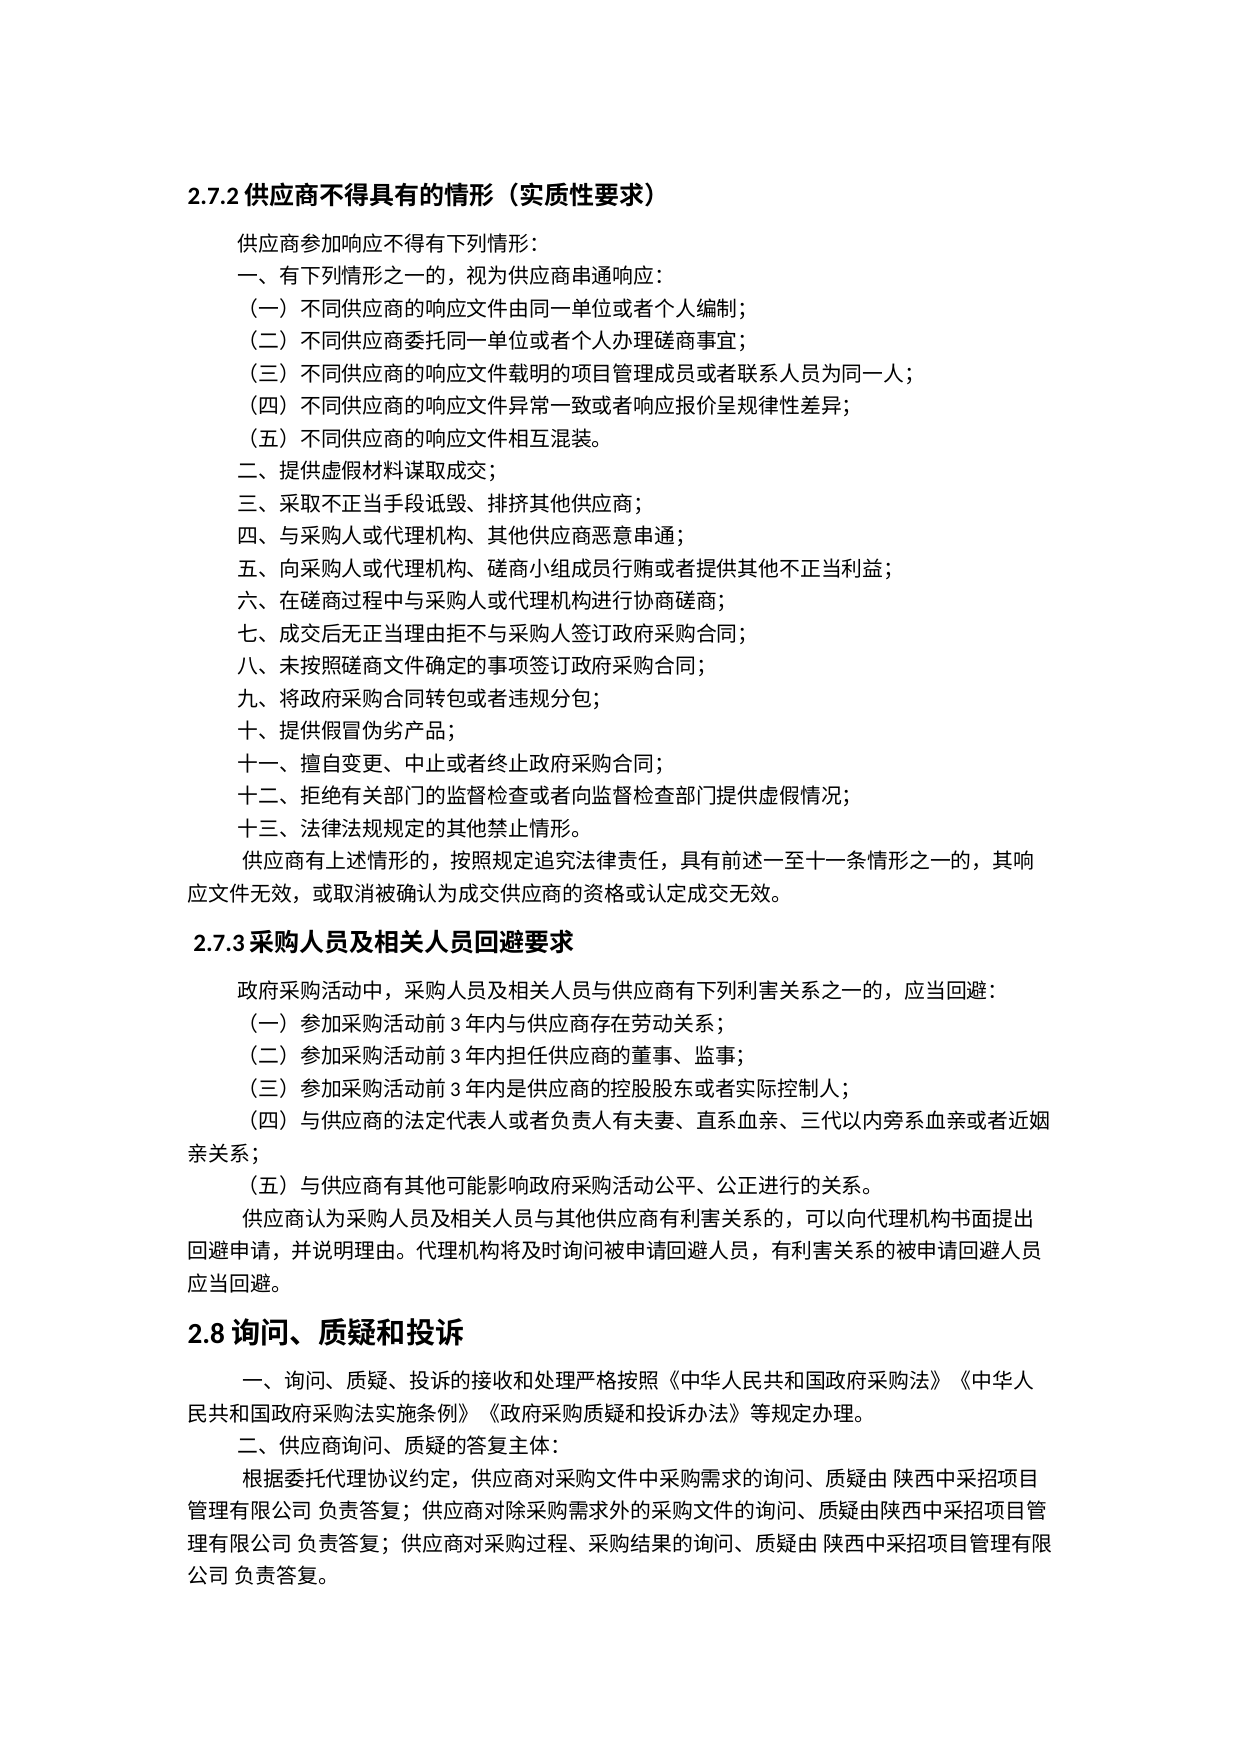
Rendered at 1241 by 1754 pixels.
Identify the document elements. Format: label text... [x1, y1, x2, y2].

text 2.8询问、质疑和投诉 [187, 1299, 1053, 1364]
text 2.7.2供应商不得具有的情形（实质性要求） [187, 162, 1053, 227]
text （一）参加采购活动前3年内与供应商存在劳动关系； [187, 1007, 1053, 1039]
text （一）不同供应商的响应文件由同一单位或者个人编制； [187, 292, 1053, 324]
text （四）不同供应商的响应文件异常一致或者响应报价呈规律性差异； [187, 389, 1053, 422]
text （五）与供应商有其他可能影响政府采购活动公平、公正进行的关系。 [187, 1169, 1053, 1202]
text （五）不同供应商的响应文件相互混装。 [187, 422, 1053, 454]
text （三）参加采购活动前3年内是供应商的控股股东或者实际控制人； [187, 1072, 1053, 1104]
text 2.7.3采购人员及相关人员回避要求 [187, 909, 1053, 974]
text 六、在磋商过程中与采购人或代理机构进行协商磋商； [187, 584, 1053, 617]
text （三）不同供应商的响应文件载明的项目管理成员或者联系人员为同一人； [187, 357, 1053, 389]
text 供应商参加响应不得有下列情形： [187, 227, 1053, 259]
text 十、提供假冒伪劣产品； [187, 714, 1053, 747]
text 四、与采购人或代理机构、其他供应商恶意串通； [187, 519, 1053, 552]
text （二）不同供应商委托同一单位或者个人办理磋商事宜； [187, 324, 1053, 357]
text 十二、拒绝有关部门的监督检查或者向监督检查部门提供虚假情况； [187, 779, 1053, 812]
text （四）与供应商的法定代表人或者负责人有夫妻、直系血亲、三代以内旁系血亲或者近姻亲关系； [187, 1104, 1053, 1169]
text 二、供应商询问、质疑的答复主体： [187, 1429, 1053, 1462]
text 九、将政府采购合同转包或者违规分包； [187, 682, 1053, 714]
text 一、有下列情形之一的，视为供应商串通响应： [187, 259, 1053, 292]
text 二、提供虚假材料谋取成交； [187, 454, 1053, 487]
text 八、未按照磋商文件确定的事项签订政府采购合同； [187, 649, 1053, 682]
text 十三、法律法规规定的其他禁止情形。 [187, 812, 1053, 844]
text 政府采购活动中，采购人员及相关人员与供应商有下列利害关系之一的，应当回避： [187, 974, 1053, 1007]
text （二）参加采购活动前3年内担任供应商的董事、监事； [187, 1039, 1053, 1072]
text 供应商有上述情形的，按照规定追究法律责任，具有前述一至十一条情形之一的，其响应文件无效，或取消被确认为成交供应商的资格或认定成交无效。 [187, 844, 1053, 909]
text 七、成交后无正当理由拒不与采购人签订政府采购合同； [187, 617, 1053, 649]
text 十一、擅自变更、中止或者终止政府采购合同； [187, 747, 1053, 779]
text 供应商认为采购人员及相关人员与其他供应商有利害关系的，可以向代理机构书面提出回避申请，并说明理由。代理机构将及时询问被申请回避人员，有利害关系的被申请回避人员应当回避。 [187, 1202, 1053, 1299]
text 三、采取不正当手段诋毁、排挤其他供应商； [187, 487, 1053, 519]
text 根据委托代理协议约定，供应商对采购文件中采购需求的询问、质疑由 陕西中采招项目管理有限公司 负责答复；供应商对除采购需求外的采购文件的询问、质疑由陕西中采招项目管理有限公司 负责答复；供应商对采购过程、采购结果的询问、质疑由 陕西中采招项目管理有限公司 负责答复。 [187, 1462, 1053, 1592]
text 五、向采购人或代理机构、磋商小组成员行贿或者提供其他不正当利益； [187, 552, 1053, 584]
text 一、询问、质疑、投诉的接收和处理严格按照《中华人民共和国政府采购法》《中华人民共和国政府采购法实施条例》《政府采购质疑和投诉办法》等规定办理。 [187, 1364, 1053, 1429]
